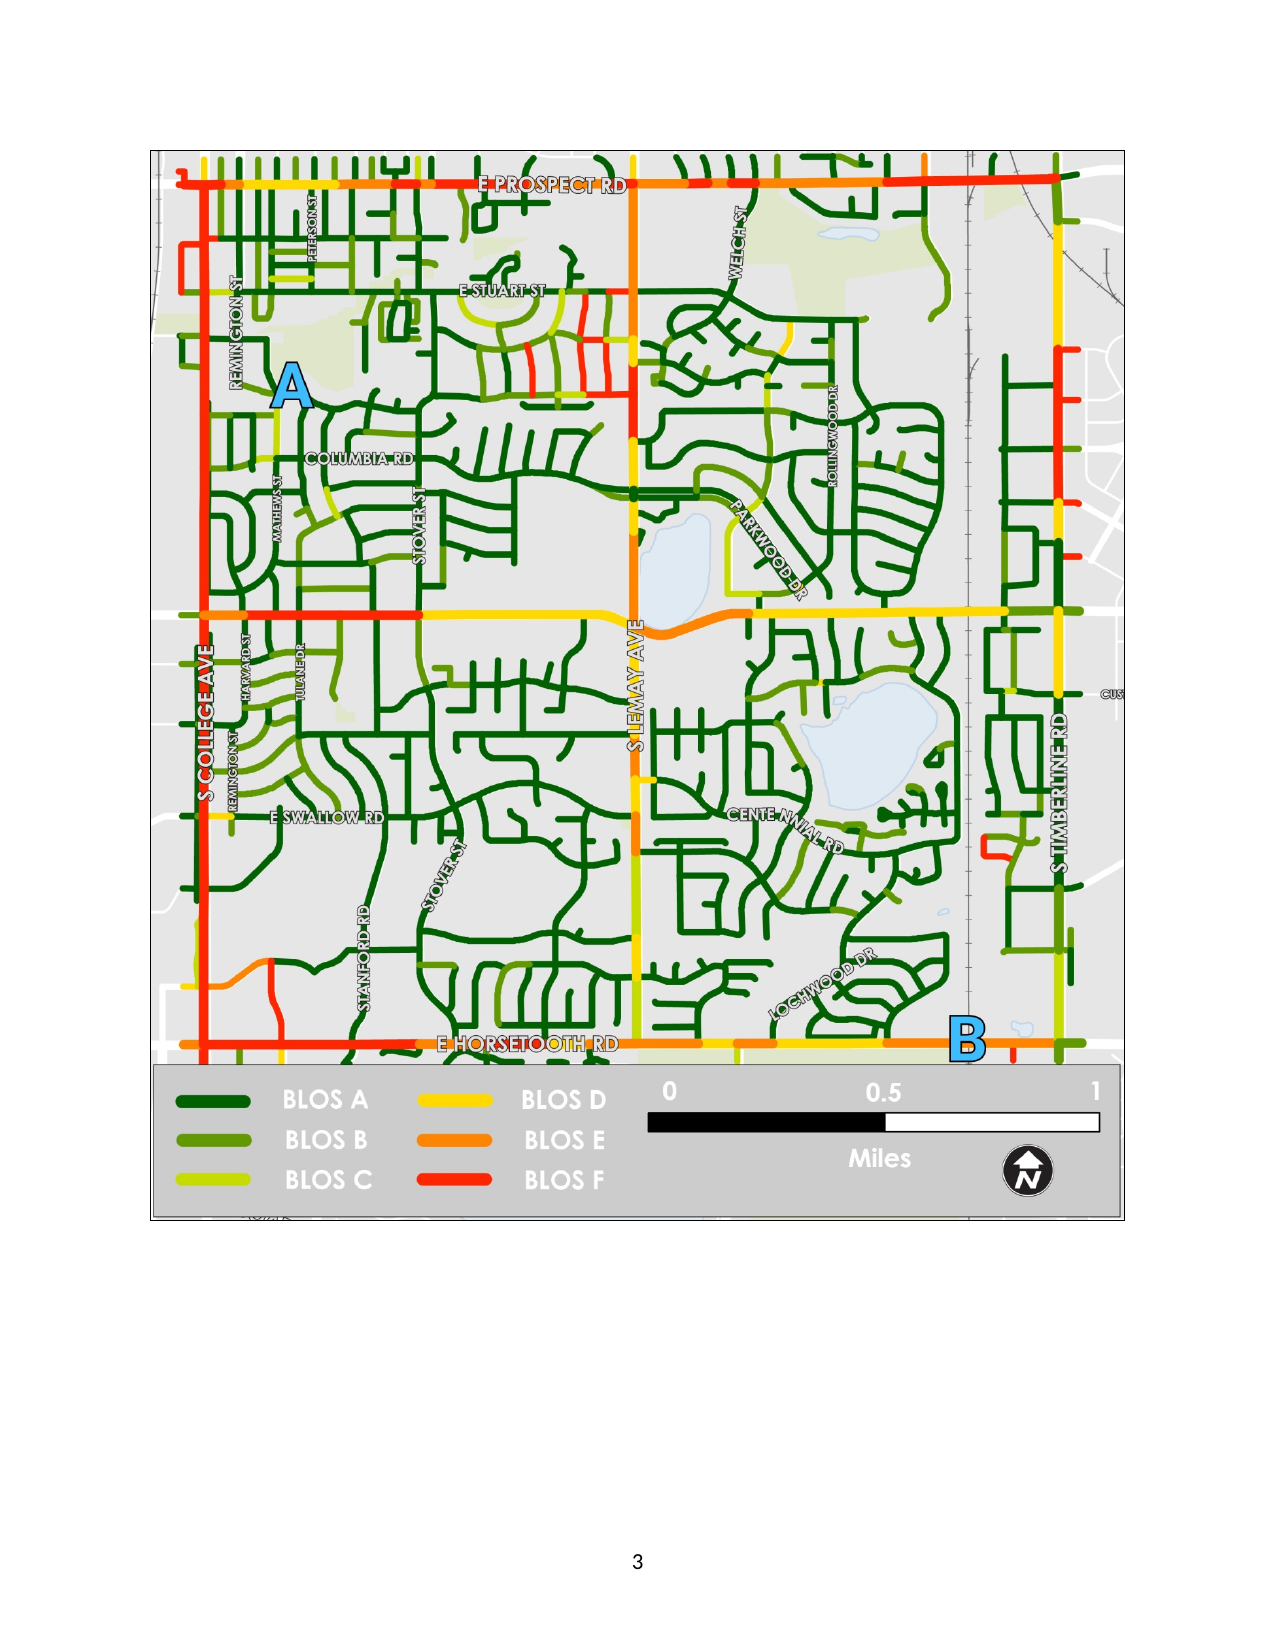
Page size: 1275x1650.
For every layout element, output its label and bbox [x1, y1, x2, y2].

picture [151, 151, 1124, 1220]
